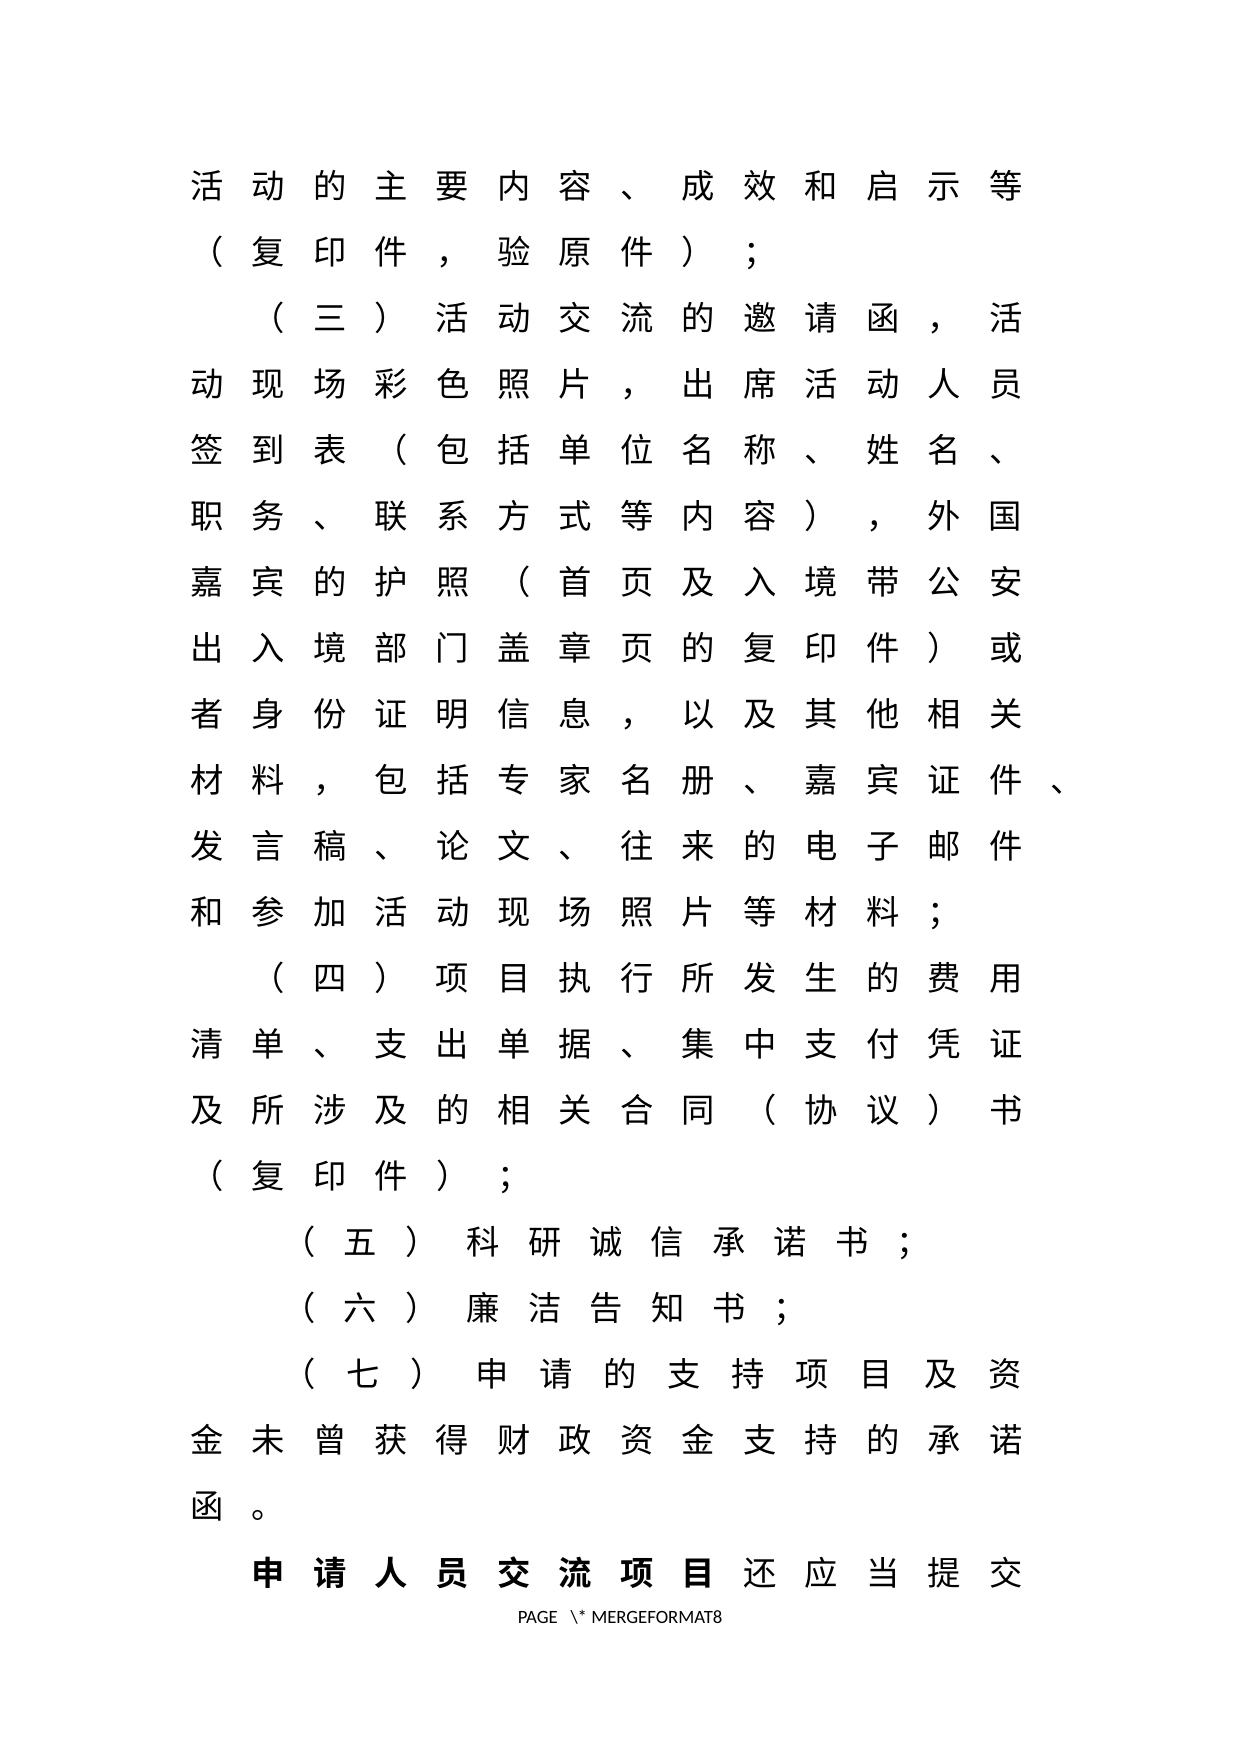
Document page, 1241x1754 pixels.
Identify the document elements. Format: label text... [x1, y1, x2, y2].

text 申请人员交流项目还应当提交以下材料： [190, 1537, 1050, 1603]
text （四）项目执行所发生的费用清单、支出单据、集中支付凭证及所涉及的相关合同（协议）书（复印件）； [190, 943, 1050, 1207]
text （三）活动交流的邀请函，活动现场彩色照片，出席活动人员签到表（包括单位名称、姓名、职务、联系方式等内容），外国嘉宾的护照（首页及入境带公安出入境部门盖章页的复印件）或者身份证明信息，以及其他相关材料，包括专家名册、嘉宾证件、发言稿、论文、往来的电子邮件和参加活动现场照片等材料； [190, 283, 1050, 943]
text （六）廉洁告知书； [190, 1273, 1050, 1339]
text （七）申请的支持项目及资金未曾获得财政资金支持的承诺函。 [190, 1462, 1050, 1537]
text （七）申请的支持项目及资金未曾获得财政资金支持的承诺函。 [190, 1339, 1050, 1414]
text （五）科研诚信承诺书； [190, 1207, 1050, 1273]
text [190, 151, 1050, 283]
